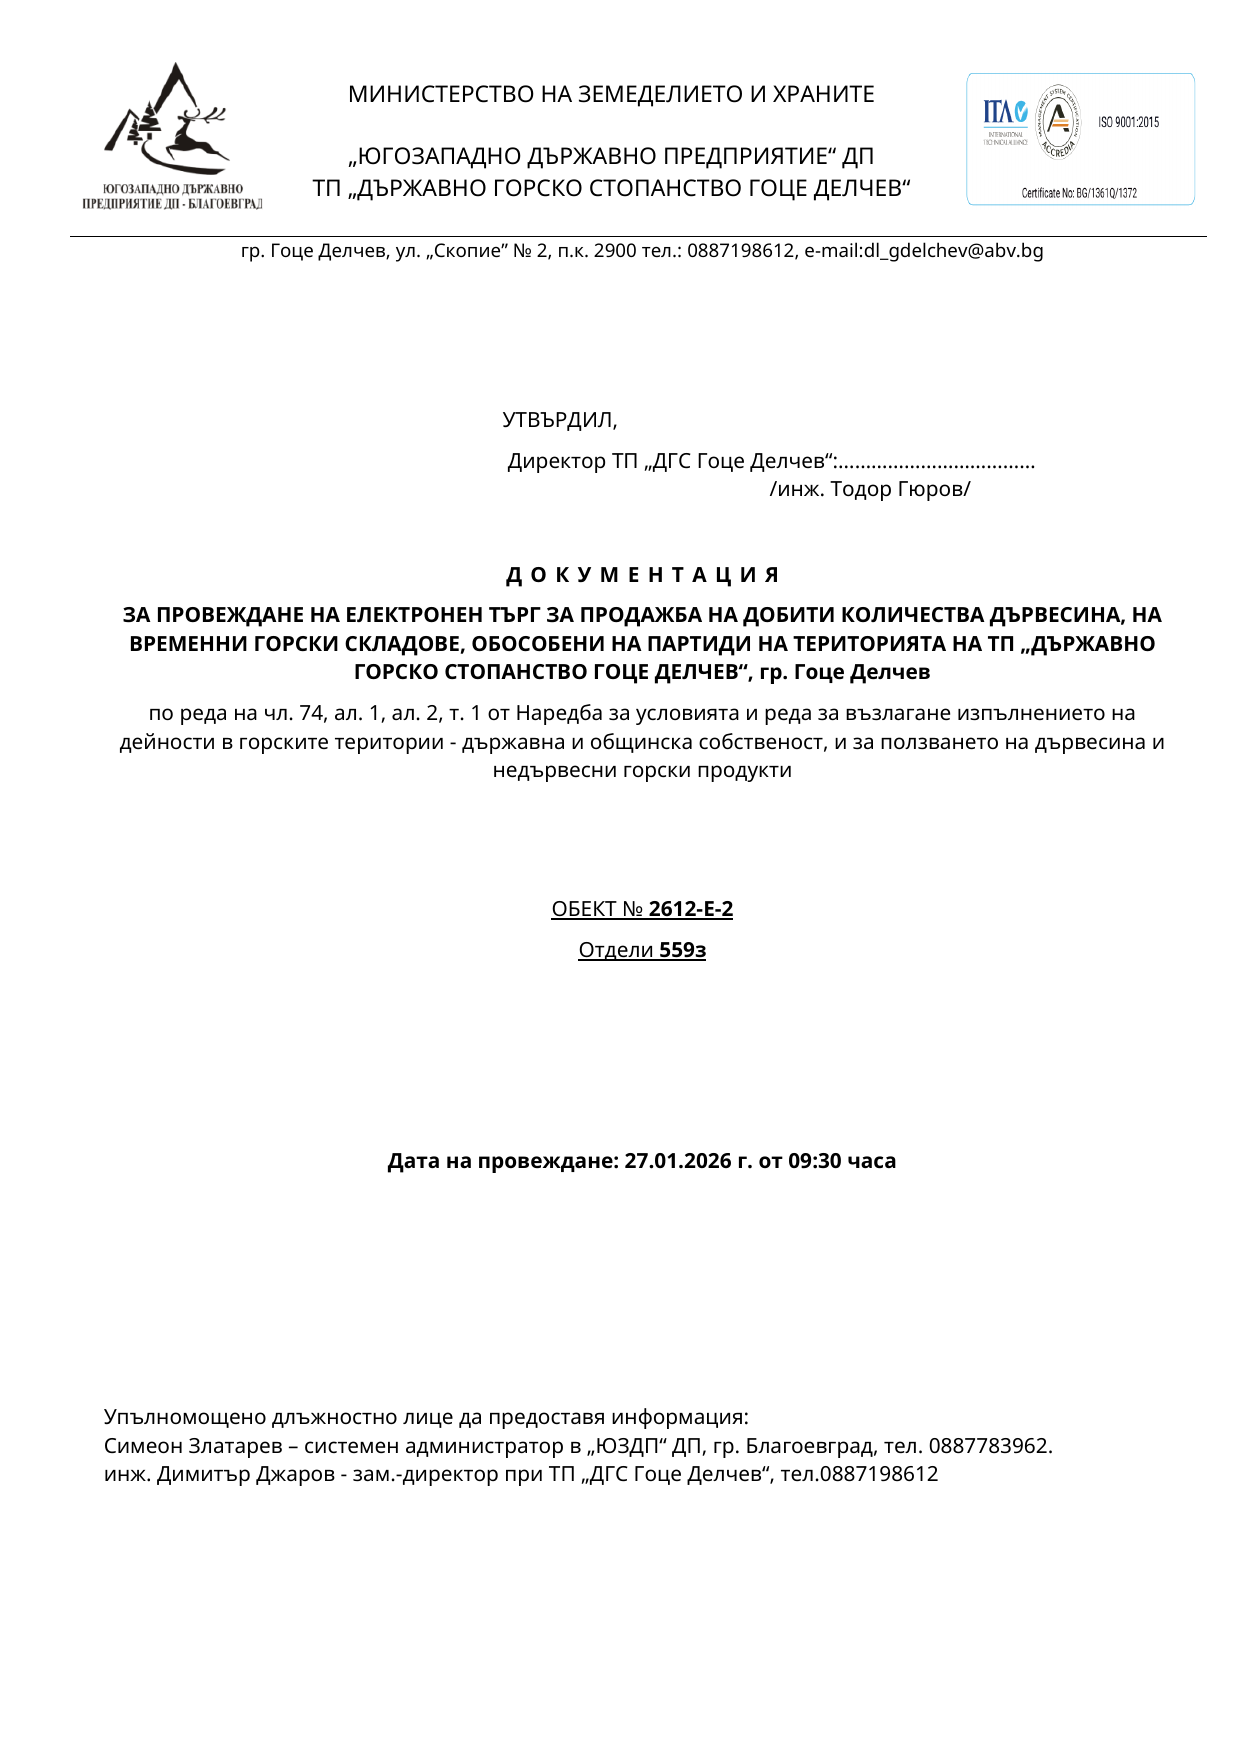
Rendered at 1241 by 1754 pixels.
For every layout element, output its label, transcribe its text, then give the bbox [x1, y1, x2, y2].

table_header [70, 44, 269, 236]
text /инж. Тодор Гюров/ [103, 474, 1181, 503]
text Симеон Златарев – системен администратор в „ЮЗДП“ ДП, гр. Благоевград, тел. 0887783962. [103, 1431, 1181, 1459]
text Отдели 559з [103, 935, 1181, 963]
text Дата на провеждане: 27.01.2026 г. от 09:30 часа [103, 1147, 1181, 1175]
text Директор ТП „ДГС Гоце Делчев“:……………………………… [103, 446, 1181, 474]
picture [965, 71, 1196, 210]
text ЗА ПРОВЕЖДАНЕ НА ЕЛЕКТРОНЕН ТЪРГ ЗА ПРОДАЖБА НА ДОБИТИ КОЛИЧЕСТВА ДЪРВЕСИНА, НА ВРЕМЕННИ ГОРСКИ СКЛАДОВЕ, ОБОСОБЕНИ НА ПАРТИДИ НА ТЕРИТОРИЯТА НА ТП „ДЪРЖАВНО ГОРСКО СТОПАНСТВО ГОЦЕ ДЕЛЧЕВ“, гр. Гоце Делчев [103, 601, 1181, 686]
text гр. Гоце Делчев, ул. „Скопие” № 2, п.к. 2900 тел.: 0887198612, e-mail:dl_gdelchev@abv.bg [103, 237, 1181, 263]
text Упълномощено длъжностно лице да предоставя информация: [103, 1402, 1181, 1431]
text инж. Димитър Джаров - зам.-директор при ТП „ДГС Гоце Делчев“, тел.0887198612 [103, 1459, 1181, 1488]
text по реда на чл. 74, ал. 1, ал. 2, т. 1 от Наредба за условията и реда за възлагане изпълнението на дейности в горските територии - държавна и общинска собственост, и за ползването на дървесина и недървесни горски продукти [103, 698, 1181, 784]
text УТВЪРДИЛ, [103, 405, 1181, 433]
text ОБЕКТ № 2612-Е-2 [103, 894, 1181, 922]
text ДОКУМЕНТАЦИЯ [103, 560, 1181, 588]
table_header МИНИСТЕРСТВО НА ЗЕМЕДЕЛИЕТО И ХРАНИТЕ „ЮГОЗАПАДНО ДЪРЖАВНО ПРЕДПРИЯТИЕ“ ДП ТП „ДЪРЖАВНО ГОРСКО СТОПАНСТВО ГОЦЕ ДЕЛЧЕВ“ [269, 44, 953, 236]
table_header [954, 44, 1207, 236]
picture [82, 62, 263, 210]
